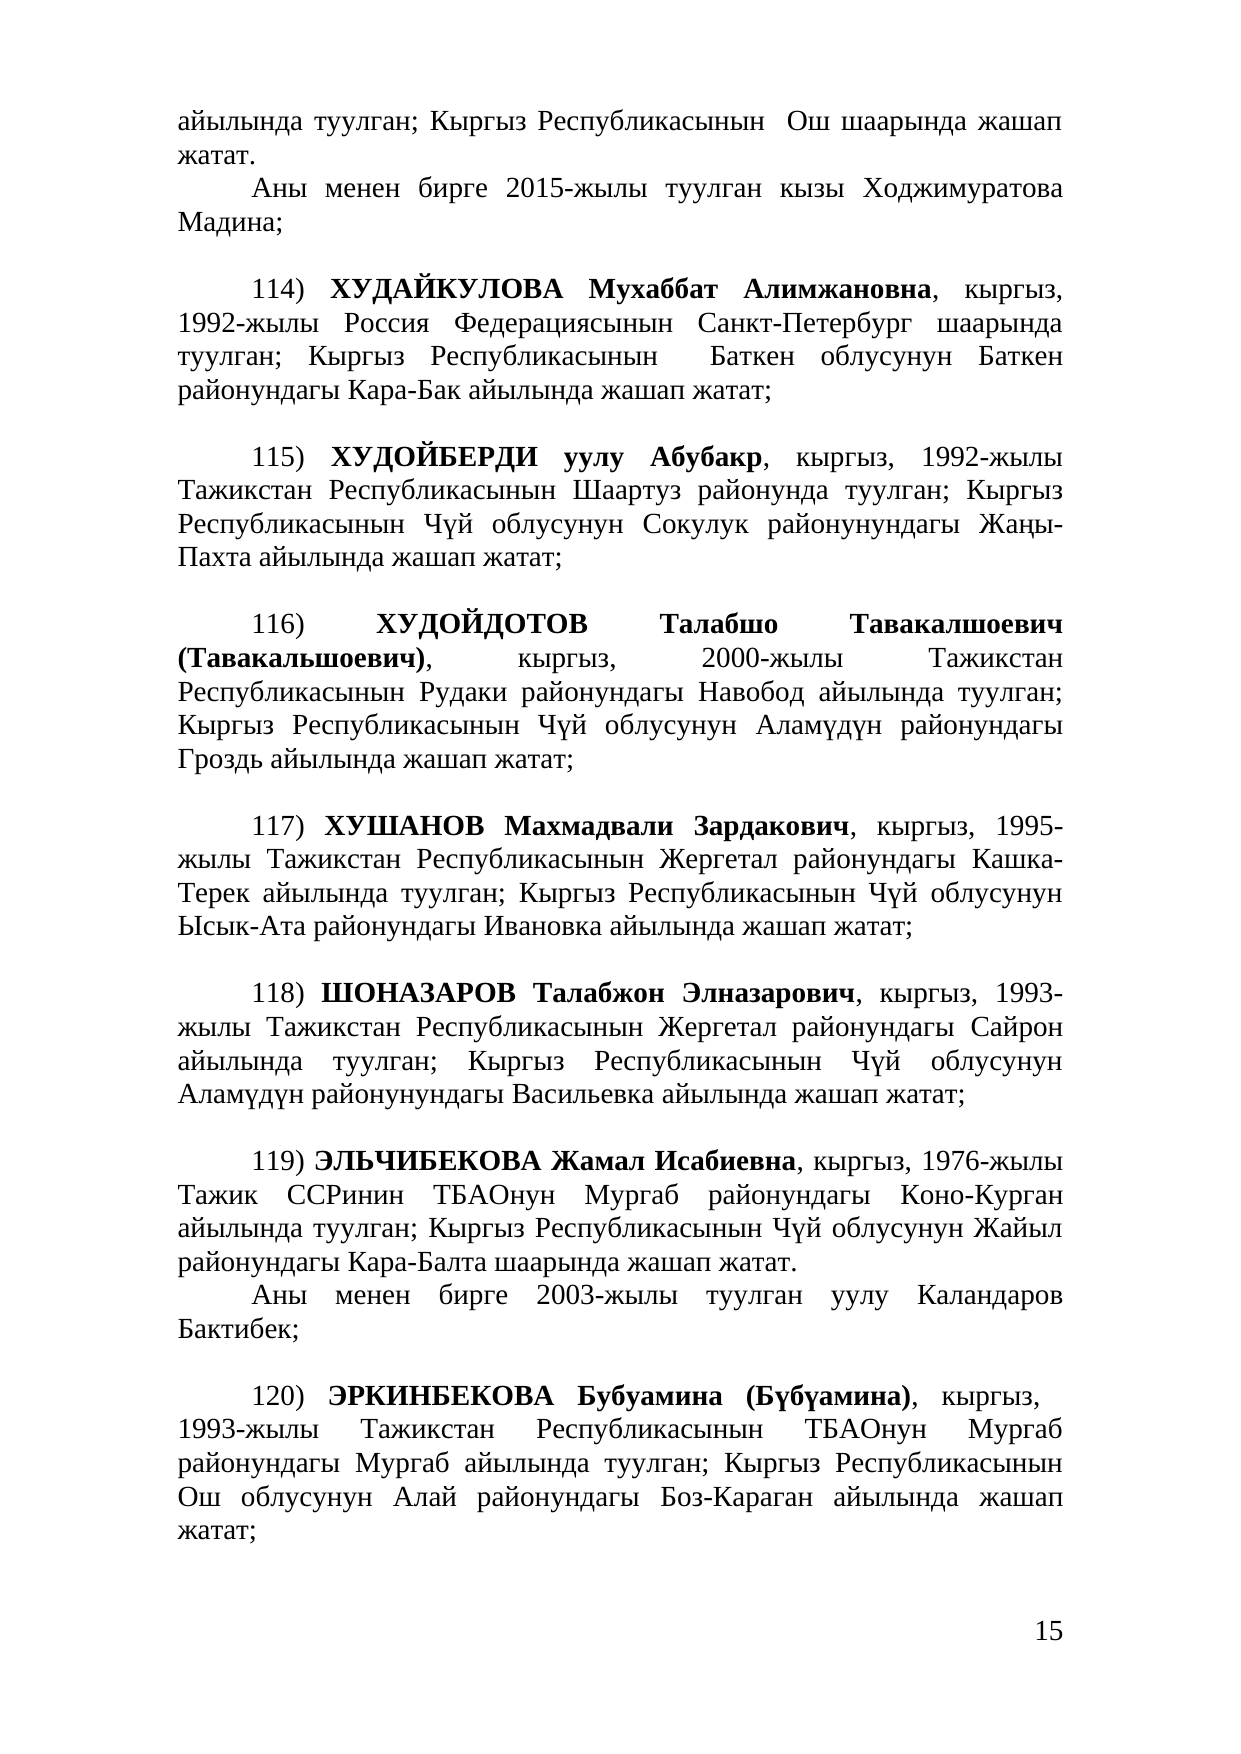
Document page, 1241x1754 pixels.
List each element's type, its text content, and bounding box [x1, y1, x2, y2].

text 115) ХУДОЙБЕРДИ уулу Абубакр, кыргыз, 1992-жылы Тажикстан Республикасынын Шаартуз районунда туулган; Кыргыз Республикасынын Чүй облусунун Сокулук районунундагы Жаңы-Пахта айылында жашап жатат; [177, 439, 1063, 573]
text 114) ХУДАЙКУЛОВА Мухаббат Алимжановна, кыргыз, 1992-жылы Россия Федерациясынын Санкт-Петербург шаарында туулган; Кыргыз Республикасынын Баткен облусунун Баткен районундагы Кара-Бак айылында жашап жатат; [177, 271, 1063, 405]
text 116) ХУДОЙДОТОВ Талабшо Тавакалшоевич (Тавакальшоевич), кыргыз, 2000-жылы Тажикстан Республикасынын Рудаки районундагы Навобод айылында туулган; Кыргыз Республикасынын Чүй облусунун Аламүдүн районундагы Гроздь айылында жашап жатат; [177, 607, 1063, 774]
text 118) ШОНАЗАРОВ Талабжон Элназарович, кыргыз, 1993-жылы Тажикстан Республикасынын Жергетал районундагы Сайрон айылында туулган; Кыргыз Республикасынын Чүй облусунун Аламүдүн районунундагы Васильевка айылында жашап жатат; [177, 976, 1063, 1110]
text 120) ЭРКИНБЕКОВА Бубуамина (Бүбүамина), кыргыз, 1993-жылы Тажикстан Республикасынын ТБАОнун Мургаб районундагы Мургаб айылында туулган; Кыргыз Республикасынын Ош облусунун Алай районундагы Боз-Караган айылында жашап жатат; [177, 1378, 1063, 1546]
text 119) ЭЛЬЧИБЕКОВА Жамал Исабиевна, кыргыз, 1976-жылы Тажик ССРинин ТБАОнун Мургаб районундагы Коно-Курган айылында туулган; Кыргыз Республикасынын Чүй облусунун Жайыл районундагы Кара-Балта шаарында жашап жатат. [177, 1143, 1063, 1277]
text Аны менен бирге 2003-жылы туулган уулу Каландаров Бактибек; [177, 1277, 1063, 1344]
text Аны менен бирге 2015-жылы туулган кызы Ходжимуратова Мадина; [177, 171, 1063, 238]
text 117) ХУШАНОВ Махмадвали Зардакович, кыргыз, 1995-жылы Тажикстан Республикасынын Жергетал районундагы Кашка-Терек айылында туулган; Кыргыз Республикасынын Чүй облусунун Ысык-Ата районундагы Ивановка айылында жашап жатат; [177, 808, 1063, 942]
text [177, 103, 1063, 171]
